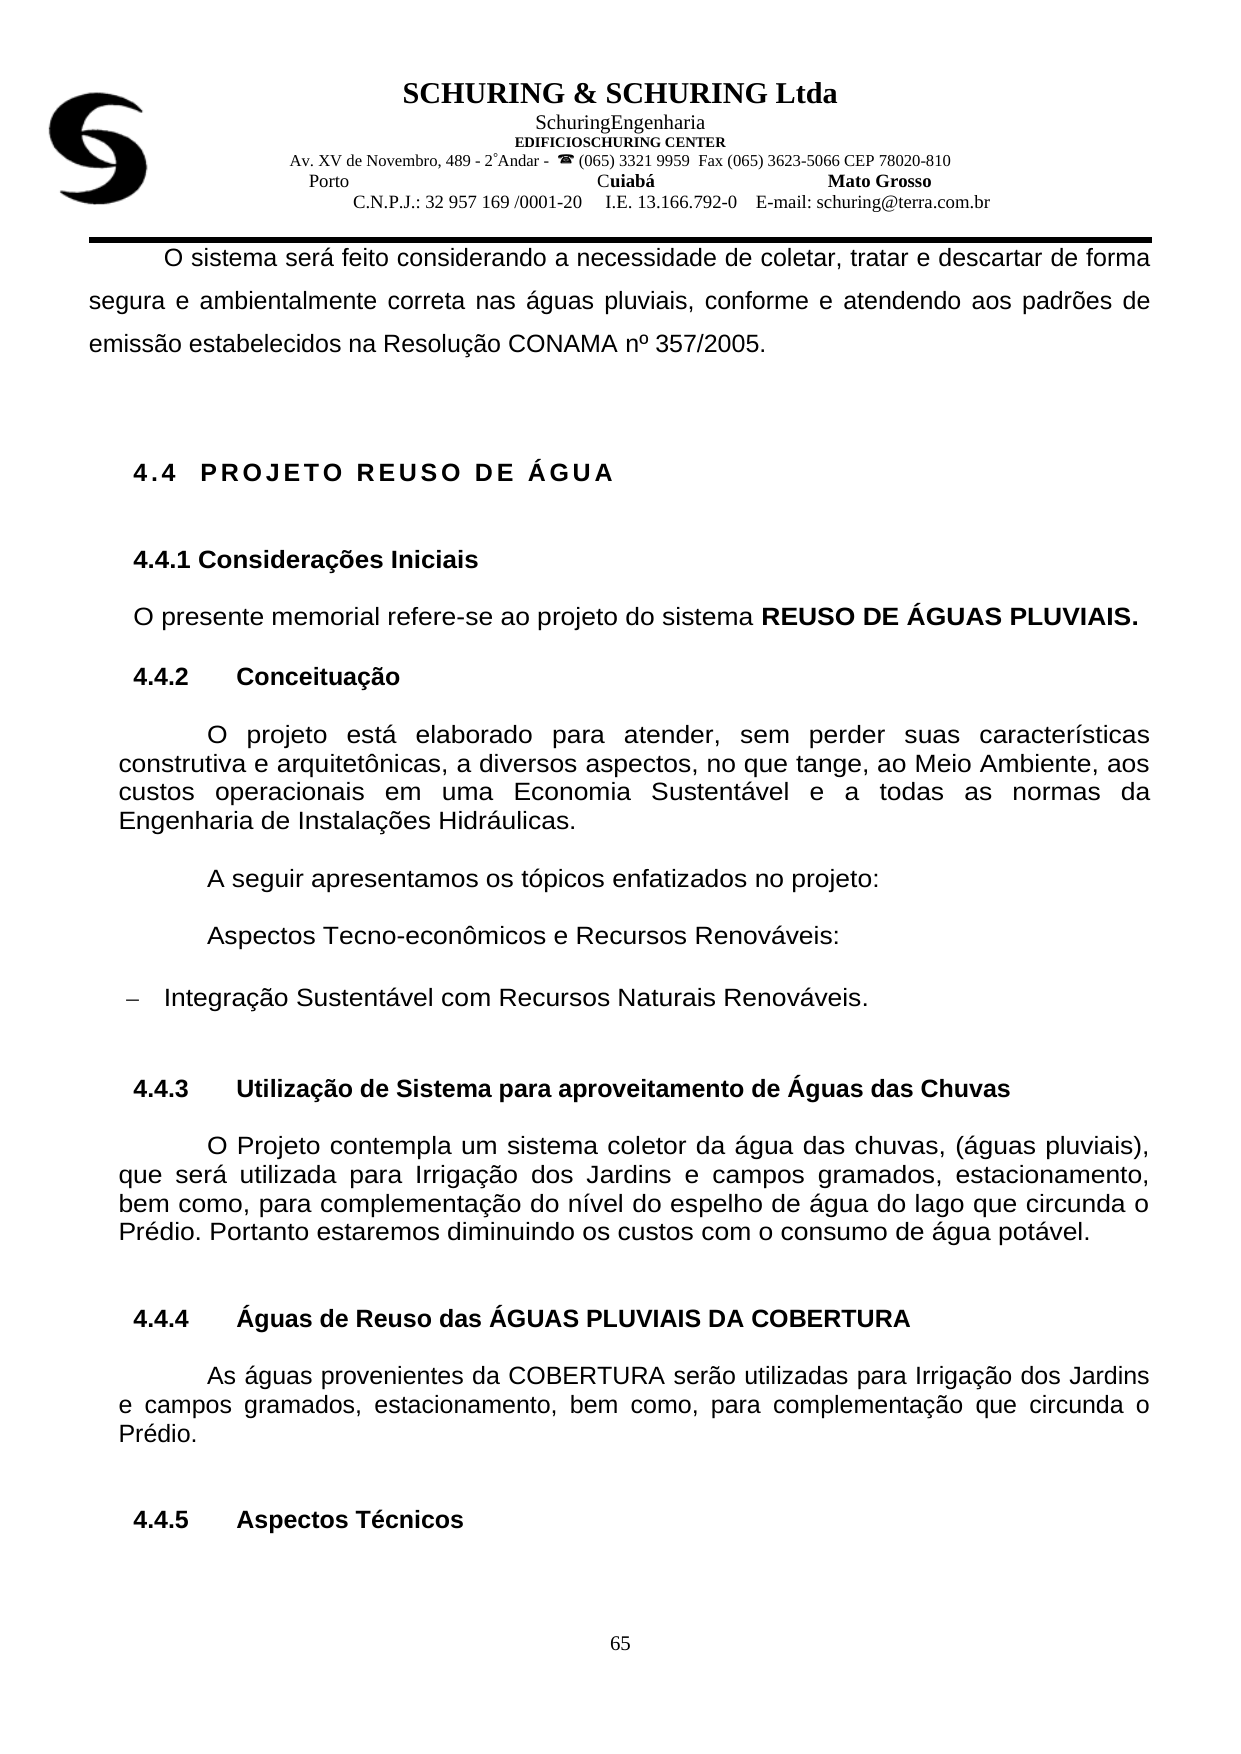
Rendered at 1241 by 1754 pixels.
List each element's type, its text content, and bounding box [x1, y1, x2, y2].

text O presente memorial refere-se ao projeto do sistema REUSO DE ÁGUAS PLUVIAIS. [133, 590, 1152, 634]
text A seguir apresentamos os tópicos enfatizados no projeto: [118, 864, 1152, 892]
text As águas provenientes da COBERTURA serão utilizadas para Irrigação dos Jardins e campos gramados, estacionamento, bem como, para complementação que circunda o Prédio. [118, 1361, 1152, 1447]
text O projeto está elaborado para atender, sem perder suas características construtiva e arquitetônicas, a diversos aspectos, no que tange, ao Meio Ambiente, aos custos operacionais em uma Economia Sustentável e a todas as normas da Engenharia de Instalações Hidráulicas. [118, 720, 1152, 835]
text O sistema será feito considerando a necessidade de coletar, tratar e descartar de forma segura e ambientalmente correta nas águas pluviais, conforme e atendendo aos padrões de emissão estabelecidos na Resolução CONAMA nº 357/2005. [89, 243, 1152, 358]
subtitle Conceituação [133, 662, 1152, 691]
text Aspectos Tecno-econômicos e Recursos Renováveis: [118, 921, 1152, 950]
subtitle 4.4.1 Considerações Iniciais [133, 545, 1152, 573]
text O Projeto contempla um sistema coletor da água das chuvas, (águas pluviais), que será utilizada para Irrigação dos Jardins e campos gramados, estacionamento, bem como, para complementação do nível do espelho de água do lago que circunda o Prédio. Portanto estaremos diminuindo os custos com o consumo de água potável. [118, 1131, 1152, 1246]
subtitle Águas de Reuso das ÁGUAS PLUVIAIS DA COBERTURA [133, 1303, 1152, 1332]
list Integração Sustentável com Recursos Naturais Renováveis. [126, 983, 1152, 1012]
subtitle Aspectos Técnicos [133, 1505, 1152, 1533]
text 4.4 PROJETO REUSO DE ÁGUA [133, 458, 1152, 487]
subtitle Utilização de Sistema para aproveitamento de Águas das Chuvas [133, 1073, 1152, 1102]
